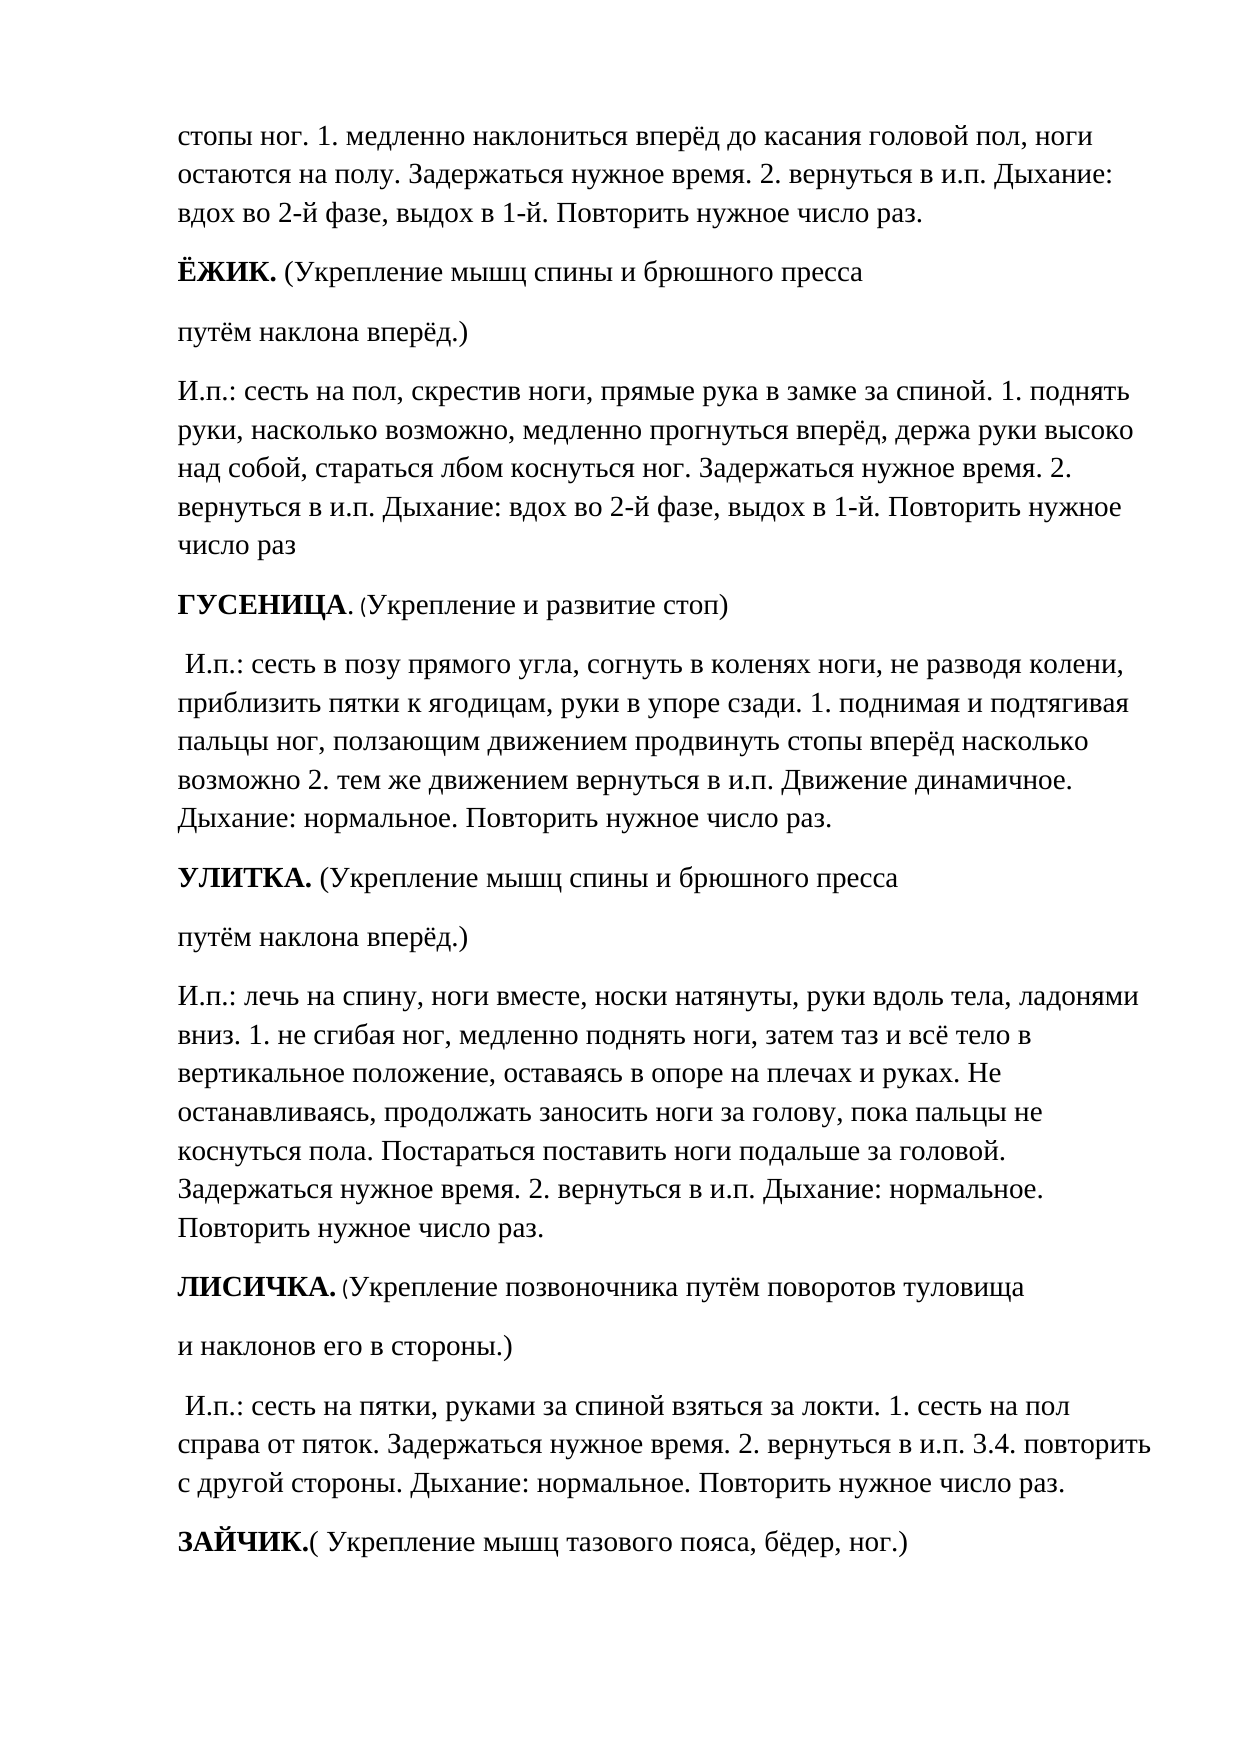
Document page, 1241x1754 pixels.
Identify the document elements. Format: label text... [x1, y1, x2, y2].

text И.п.: лечь на спину, ноги вместе, носки натянуты, руки вдоль тела, ладонями вниз. 1. не сгибая ног, медленно поднять ноги, затем таз и всё тело в вертикальное положение, оставаясь в опоре на плечах и руках. Не останавливаясь, продолжать заносить ноги за голову, пока пальцы не коснуться пола. Постараться поставить ноги подальше за головой. Задержаться нужное время. 2. вернуться в и.п. Дыхание: нормальное. Повторить нужное число раз. [177, 978, 1152, 1243]
text путём наклона вперёд.) [177, 314, 1152, 347]
text ЗАЙЧИК.( Укрепление мышц тазового пояса, бёдер, ног.) [177, 1524, 1152, 1558]
text путём наклона вперёд.) [177, 919, 1152, 953]
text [177, 118, 1152, 229]
text И.п.: сесть в позу прямого угла, согнуть в коленях ноги, не разводя колени, приблизить пятки к ягодицам, руки в упоре сзади. 1. поднимая и подтягивая пальцы ног, ползающим движением продвинуть стопы вперёд насколько возможно 2. тем же движением вернуться в и.п. Движение динамичное. Дыхание: нормальное. Повторить нужное число раз. [177, 646, 1152, 834]
text УЛИТКА. (Укрепление мышц спины и брюшного пресса [177, 860, 1152, 893]
text и наклонов его в стороны.) [177, 1328, 1152, 1362]
text ГУСЕНИЦА. (Укрепление и развитие стоп) [177, 587, 1152, 620]
text ЁЖИК. (Укрепление мышц спины и брюшного пресса [177, 254, 1152, 288]
text ЛИСИЧКА. (Укрепление позвоночника путём поворотов туловища [177, 1269, 1152, 1303]
text И.п.: сесть на пол, скрестив ноги, прямые рука в замке за спиной. 1. поднять руки, насколько возможно, медленно прогнуться вперёд, держа руки высоко над собой, стараться лбом коснуться ног. Задержаться нужное время. 2. вернуться в и.п. Дыхание: вдох во 2-й фазе, выдох в 1-й. Повторить нужное число раз [177, 373, 1152, 561]
text И.п.: сесть на пятки, руками за спиной взяться за локти. 1. сесть на пол справа от пяток. Задержаться нужное время. 2. вернуться в и.п. 3.4. повторить с другой стороны. Дыхание: нормальное. Повторить нужное число раз. [177, 1388, 1152, 1498]
